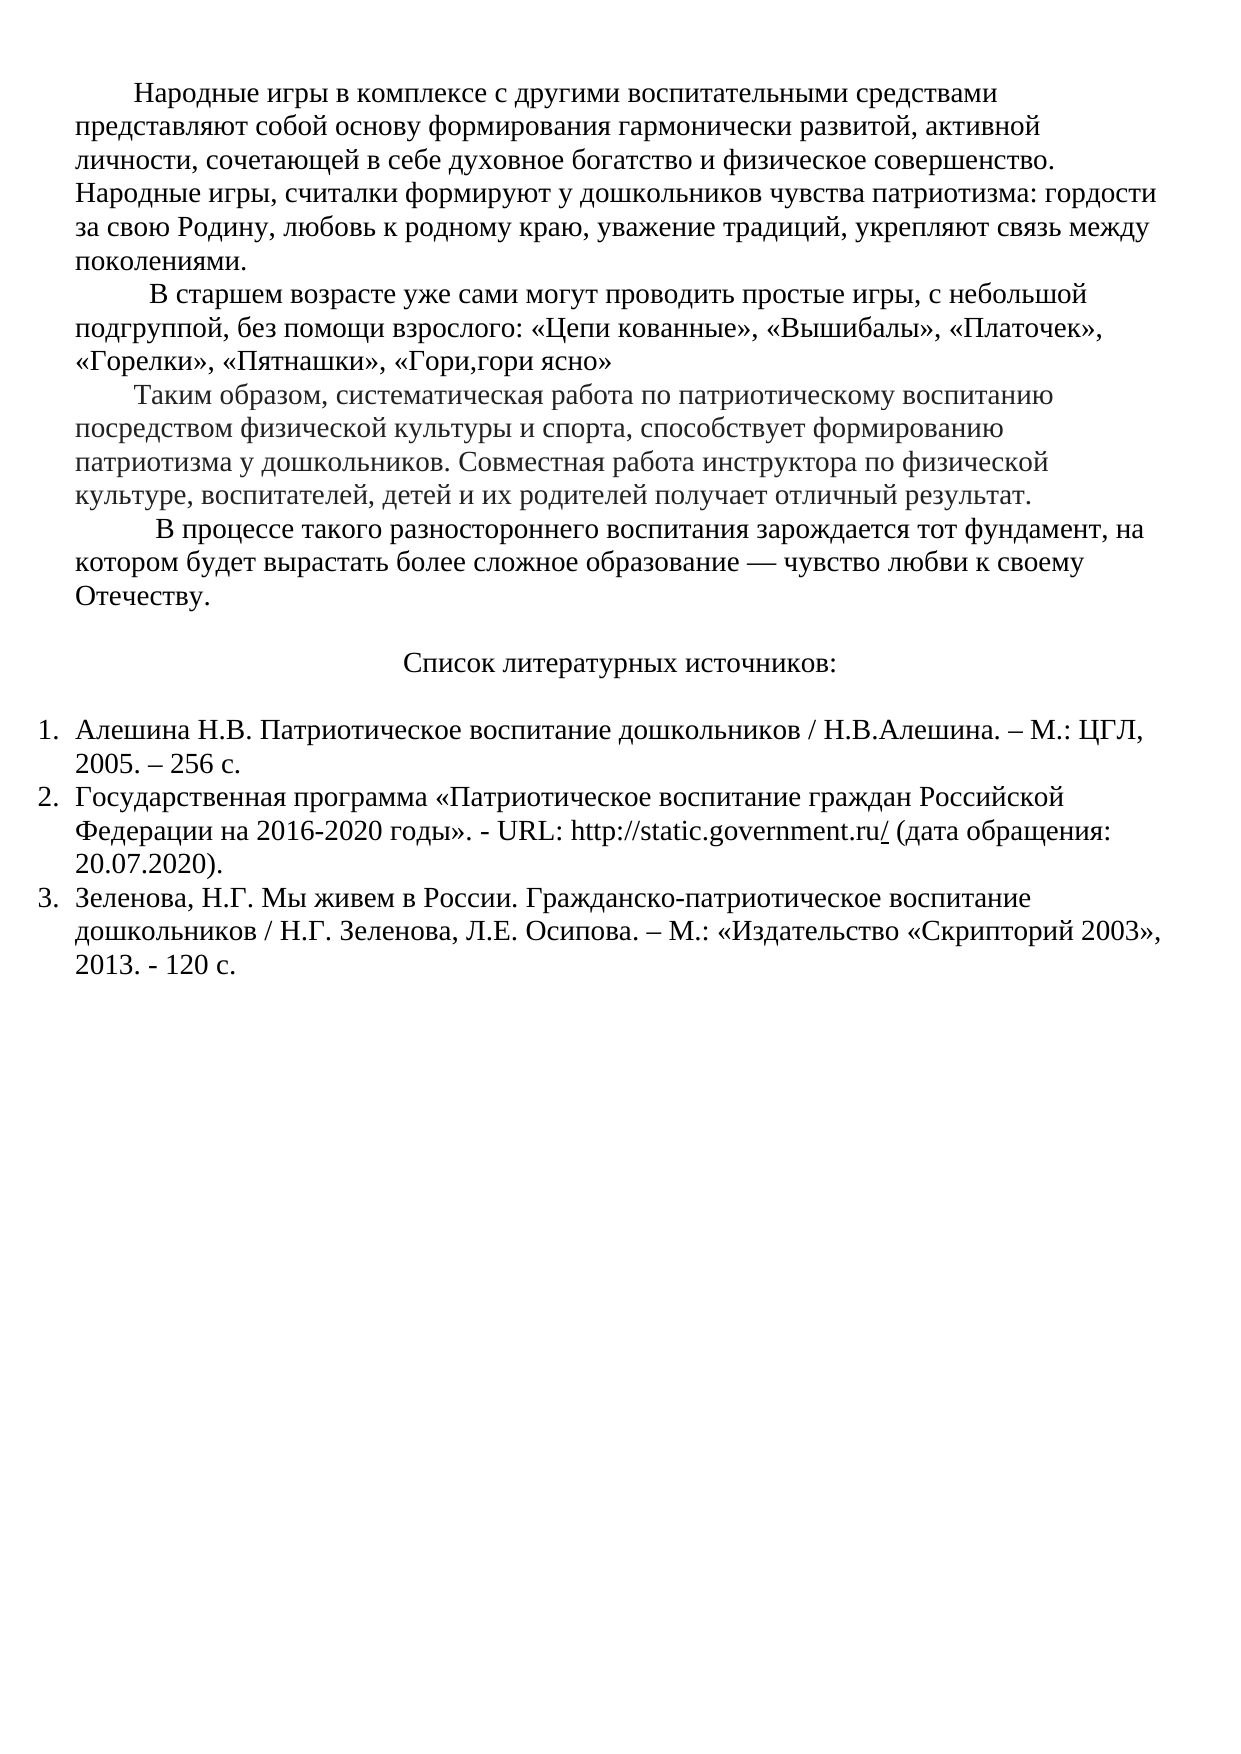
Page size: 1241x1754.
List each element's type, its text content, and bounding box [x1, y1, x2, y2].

text Список литературных источников: [75, 645, 1165, 679]
text Народные игры в комплексе с другими воспитательными средствами представляют собой основу формирования гармонически развитой, активной личности, сочетающей в себе духовное богатство и физическое совершенство. Народные игры, считалки формируют у дошкольников чувства патриотизма: гордости за свою Родину, любовь к родному краю, уважение традиций, укрепляют связь между поколениями. [75, 75, 1165, 276]
list Государственная программа «Патриотическое воспитание граждан Российской Федерации на 2016-2020 годы». - URL: http://static.government.ru/ (дата обращения: 20.07.2020). [37, 779, 1165, 880]
list Алешина Н.В. Патриотическое воспитание дошкольников / Н.В.Алешина. – М.: ЦГЛ, 2005. – 256 с. [37, 712, 1165, 779]
text В старшем возрасте уже сами могут проводить простые игры, с небольшой подгруппой, без помощи взрослого: «Цепи кованные», «Вышибалы», «Платочек», «Горелки», «Пятнашки», «Гори,гори ясно» [75, 276, 1165, 377]
list Зеленова, Н.Г. Мы живем в России. Гражданско-патриотическое воспитание дошкольников / Н.Г. Зеленова, Л.Е. Осипова. – М.: «Издательство «Скрипторий 2003», 2013. - 120 с. [37, 880, 1165, 981]
text В процессе такого разностороннего воспитания зарождается тот фундамент, на котором будет вырастать более сложное образование — чувство любви к своему Отечеству. [75, 511, 1165, 612]
text Таким образом, систематическая работа по патриотическому воспитанию посредством физической культуры и спорта, способствует формированию патриотизма у дошкольников. Совместная работа инструктора по физической культуре, воспитателей, детей и их родителей получает отличный результат. [75, 377, 1165, 511]
